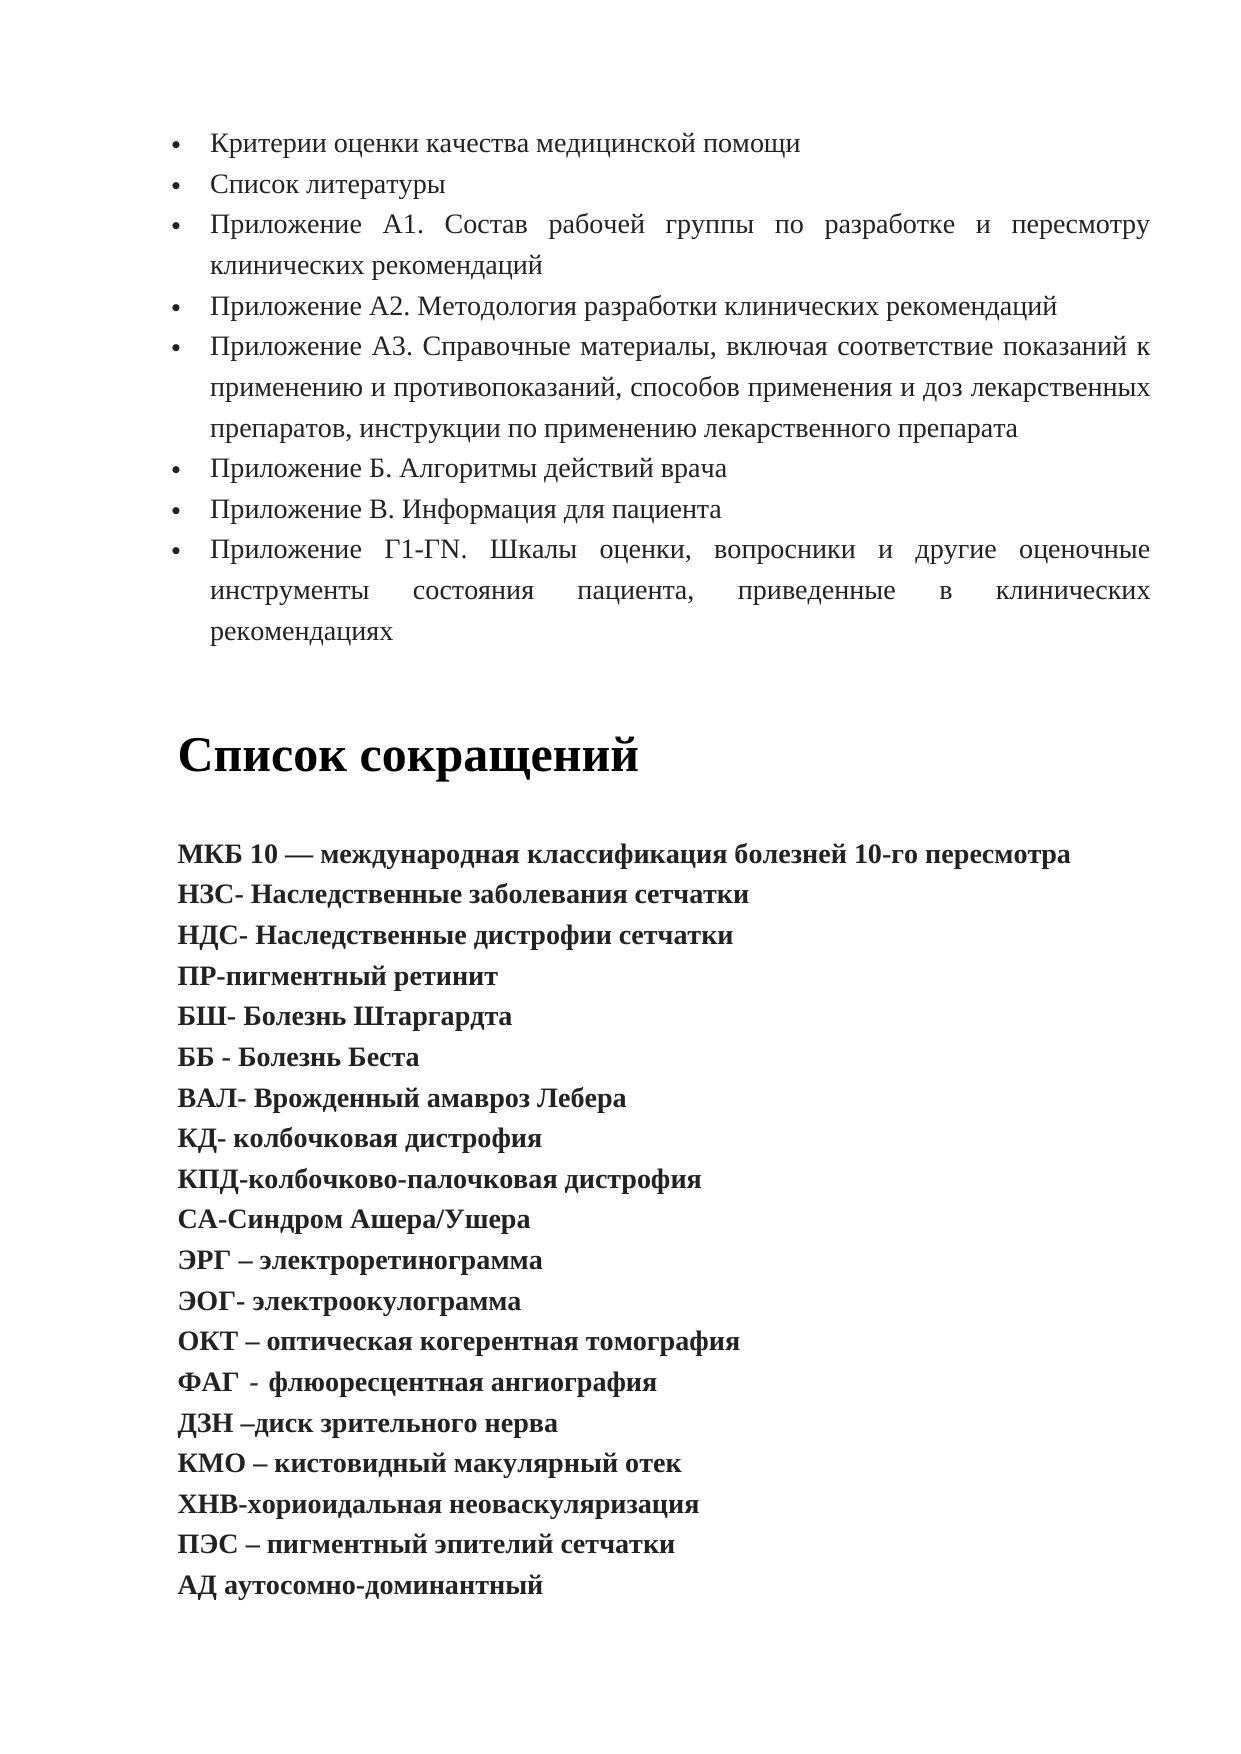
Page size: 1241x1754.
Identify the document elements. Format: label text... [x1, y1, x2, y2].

text СА-Синдром Ашера/Ушера [177, 1194, 1152, 1235]
list Приложение В. Информация для пациента [172, 484, 1152, 524]
text ПЭС – пигментный эпителий сетчатки [177, 1519, 1152, 1560]
list Приложение Г1-ГN. Шкалы оценки, вопросники и другие оценочные инструменты состояния пациента, приведенные в клинических рекомендациях [172, 524, 1152, 646]
text Список сокращений [177, 724, 1152, 782]
text МКБ 10 ― международная классификация болезней 10-го пересмотра [177, 829, 1152, 869]
list Список литературы [172, 159, 1152, 199]
list Приложение А3. Справочные материалы, включая соответствие показаний к применению и противопоказаний, способов применения и доз лекарственных препаратов, инструкции по применению лекарственного препарата [172, 321, 1152, 443]
text ЭРГ – электроретинограмма [177, 1235, 1152, 1276]
text ДЗН –диск зрительного нерва [177, 1397, 1152, 1438]
list Критерии оценки качества медицинской помощи [172, 118, 1152, 159]
text АД аутосомно-доминантный [177, 1560, 1152, 1601]
text ББ - Болезнь Беста [177, 1032, 1152, 1072]
text ЭОГ- электроокулограмма [177, 1276, 1152, 1316]
text ОКТ – оптическая когерентная томография [177, 1316, 1152, 1357]
list Приложение А1. Состав рабочей группы по разработке и пересмотру клинических рекомендаций [172, 199, 1152, 281]
text КД- колбочковая дистрофия [177, 1113, 1152, 1154]
list Приложение А2. Методология разработки клинических рекомендаций [172, 281, 1152, 321]
text ВАЛ- Врожденный амавроз Лебера [177, 1072, 1152, 1113]
text ПР-пигментный ретинит [177, 951, 1152, 991]
text КПД-колбочково-палочковая дистрофия [177, 1154, 1152, 1194]
text КМО – кистовидный макулярный отек [177, 1438, 1152, 1479]
text ХНВ-хориоидальная неоваскуляризация [177, 1479, 1152, 1519]
text БШ- Болезнь Штаргардта [177, 991, 1152, 1032]
text НЗС- Наследственные заболевания сетчатки [177, 869, 1152, 910]
text ФАГ - флюоресцентная ангиография [177, 1357, 1152, 1397]
list Приложение Б. Алгоритмы действий врача [172, 443, 1152, 484]
text НДС- Наследственные дистрофии сетчатки [177, 910, 1152, 951]
